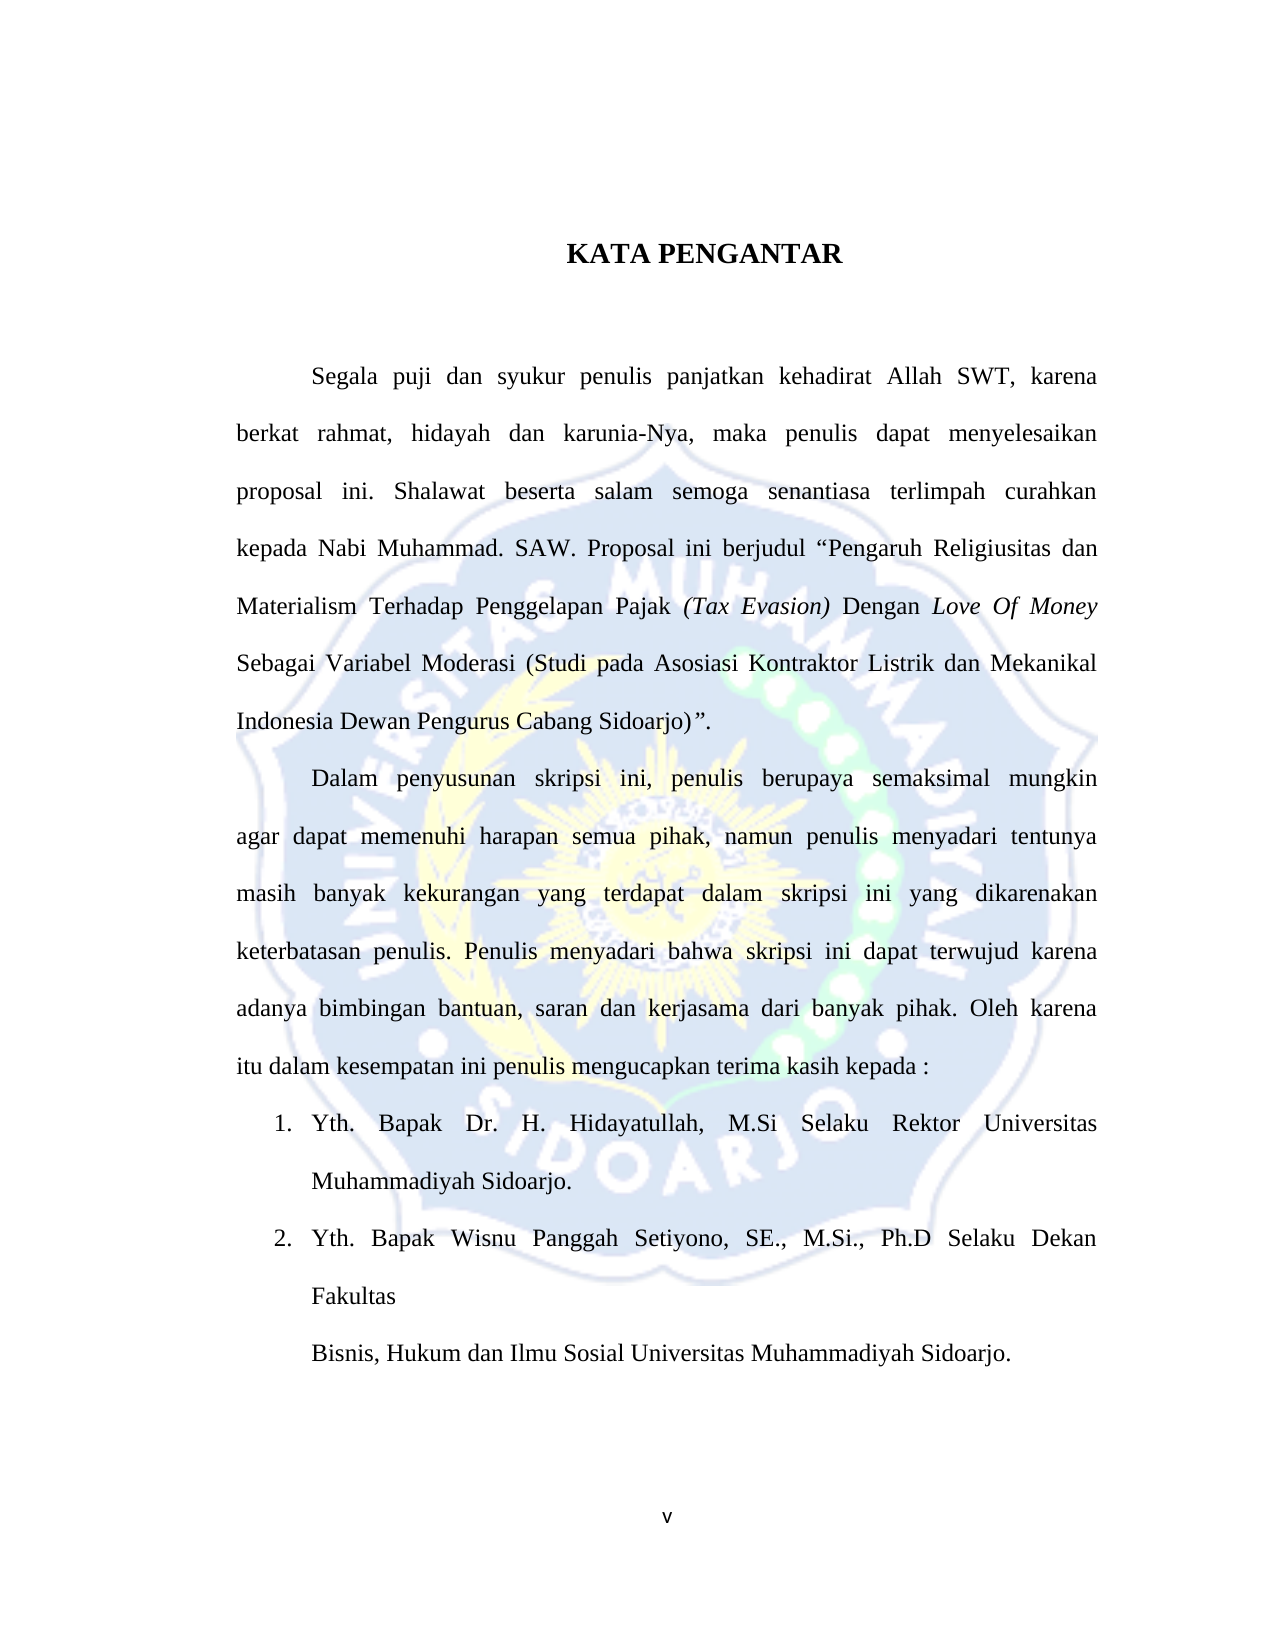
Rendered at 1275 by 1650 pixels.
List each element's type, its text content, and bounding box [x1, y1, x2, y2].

list Yth. Bapak Dr. H. Hidayatullah, M.Si Selaku Rektor Universitas Muhammadiyah Sidoarjo. [274, 1108, 1098, 1194]
subtitle KATA PENGANTAR [236, 236, 1098, 270]
list Yth. Bapak Wisnu Panggah Setiyono, SE., M.Si., Ph.D Selaku Dekan Fakultas Bisnis, Hukum dan Ilmu Sosial Universitas Muhammadiyah Sidoarjo. [274, 1223, 1098, 1367]
text Dalam penyusunan skripsi ini, penulis berupaya semaksimal mungkin agar dapat memenuhi harapan semua pihak, namun penulis menyadari tentunya masih banyak kekurangan yang terdapat dalam skripsi ini yang dikarenakan keterbatasan penulis. Penulis menyadari bahwa skripsi ini dapat terwujud karena adanya bimbingan bantuan, saran dan kerjasama dari banyak pihak. Oleh karena itu dalam kesempatan ini penulis mengucapkan terima kasih kepada : [236, 763, 1098, 1079]
text Segala puji dan syukur penulis panjatkan kehadirat Allah SWT, karena berkat rahmat, hidayah dan karunia-Nya, maka penulis dapat menyelesaikan proposal ini. Shalawat beserta salam semoga senantiasa terlimpah curahkan kepada Nabi Muhammad. SAW. Proposal ini berjudul “Pengaruh Religiusitas dan Materialism Terhadap Penggelapan Pajak (Tax Evasion) Dengan Love Of Money Sebagai Variabel Moderasi (Studi pada Asosiasi Kontraktor Listrik dan Mekanikal Indonesia Dewan Pengurus Cabang Sidoarjo)”. [236, 361, 1098, 734]
